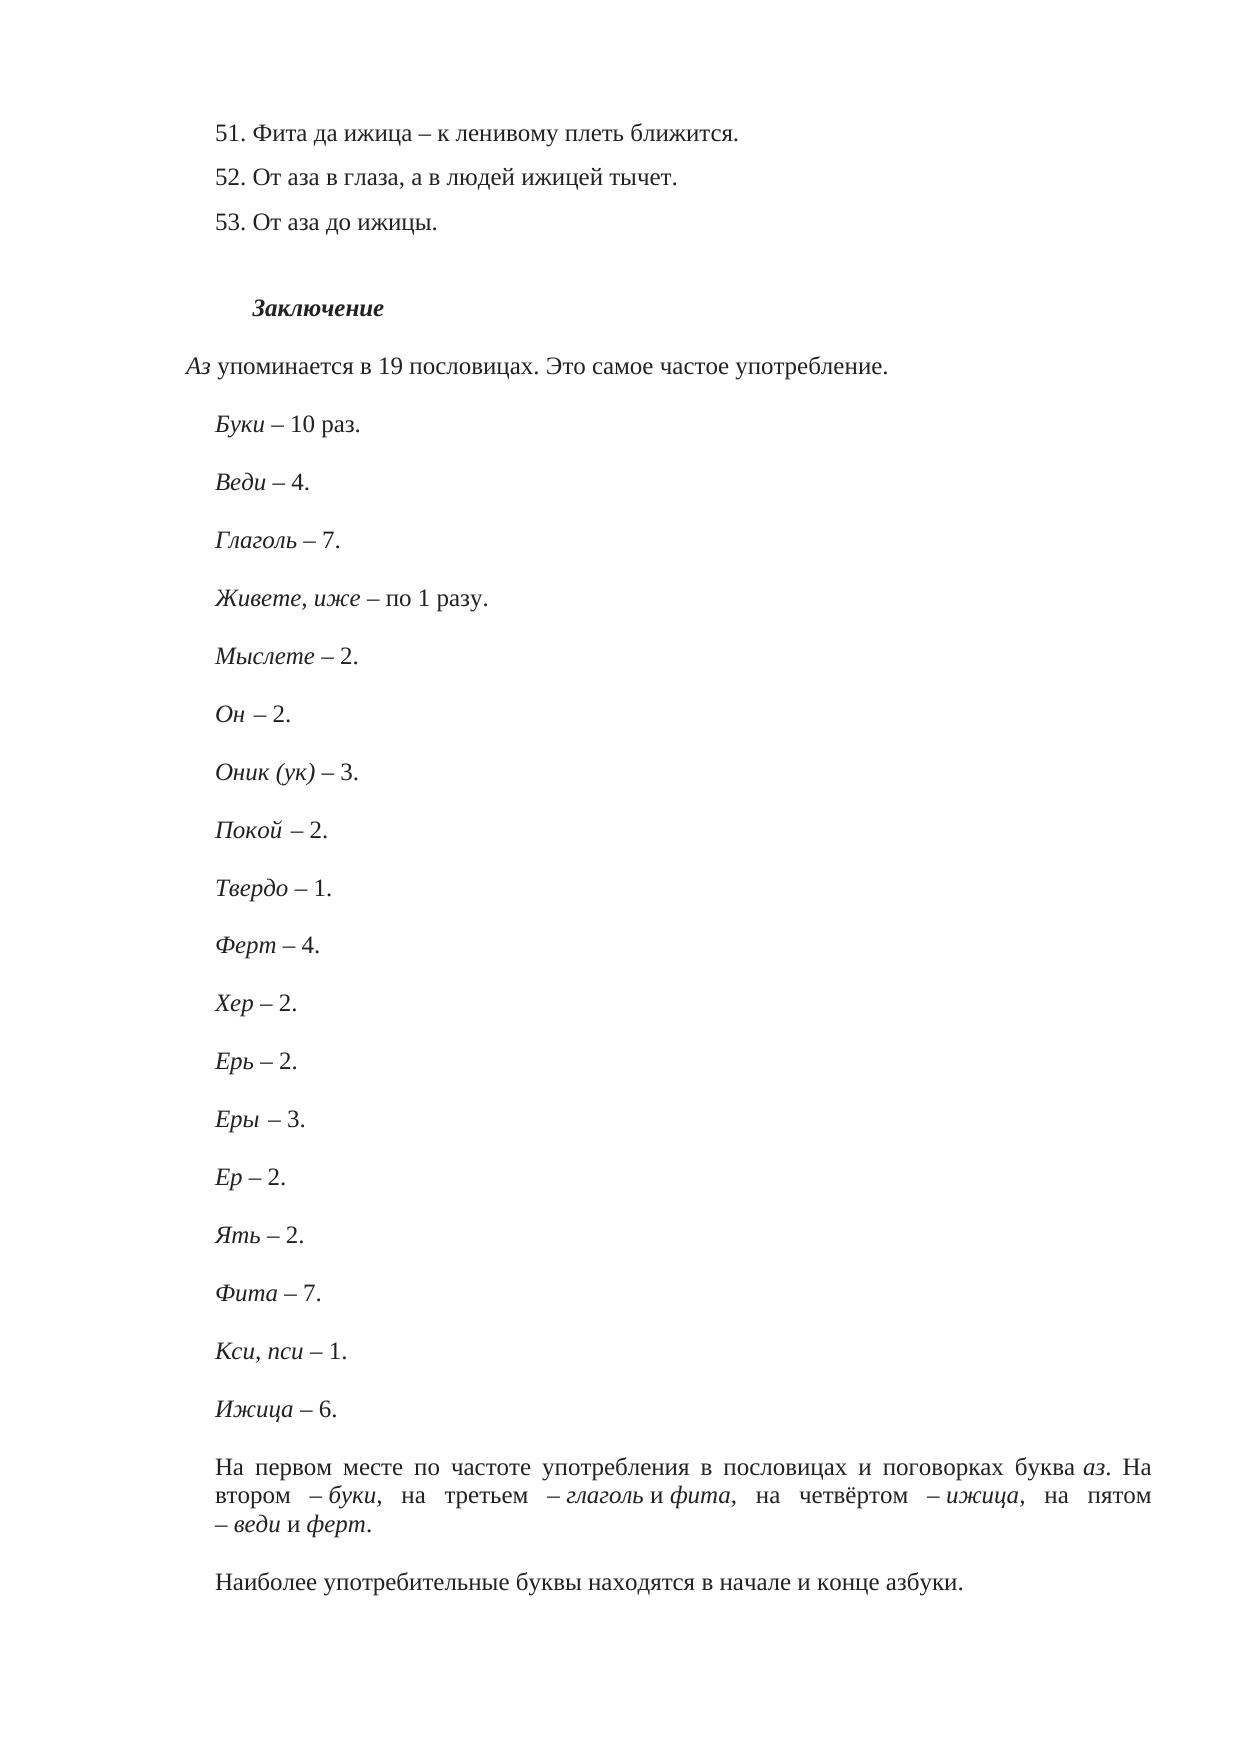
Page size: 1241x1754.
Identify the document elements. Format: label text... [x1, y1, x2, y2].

text Заключение [252, 265, 1152, 322]
text Оник (ук) – 3. [215, 757, 1152, 786]
text Твердо – 1. [215, 873, 1152, 901]
list От аза до ижицы. [215, 207, 1152, 236]
text Ижица – 6. [215, 1394, 1152, 1423]
text Веди – 4. [215, 467, 1152, 496]
text Фита – 7. [215, 1278, 1152, 1307]
text Ерь – 2. [215, 1046, 1152, 1075]
text Еры – 3. [215, 1104, 1152, 1133]
text Аз упоминается в 19 пословицах. Это самое частое употребление. [177, 351, 1152, 380]
text Ферт – 4. [215, 931, 1152, 959]
text Хер – 2. [215, 988, 1152, 1017]
text Буки – 10 раз. [215, 409, 1152, 438]
text Живете, иже – по 1 разу. [215, 583, 1152, 612]
text Покой – 2. [215, 815, 1152, 843]
text Ять – 2. [215, 1220, 1152, 1249]
list Фита да ижица – к ленивому плеть ближится. [215, 118, 1152, 147]
text Кси, пси – 1. [215, 1336, 1152, 1365]
text Он – 2. [215, 699, 1152, 728]
text Мыслете – 2. [215, 641, 1152, 670]
text На первом месте по частоте употребления в пословицах и поговорках буква аз. На втором – буки, на третьем – глаголь и фита, на четвёртом – ижица, на пятом – веди и ферт. [215, 1452, 1152, 1538]
list От аза в глаза, а в людей ижицей тычет. [215, 162, 1152, 191]
text Ер – 2. [215, 1162, 1152, 1191]
text Наиболее употребительные буквы находятся в начале и конце азбуки. [215, 1567, 1152, 1596]
text Глаголь – 7. [215, 525, 1152, 554]
